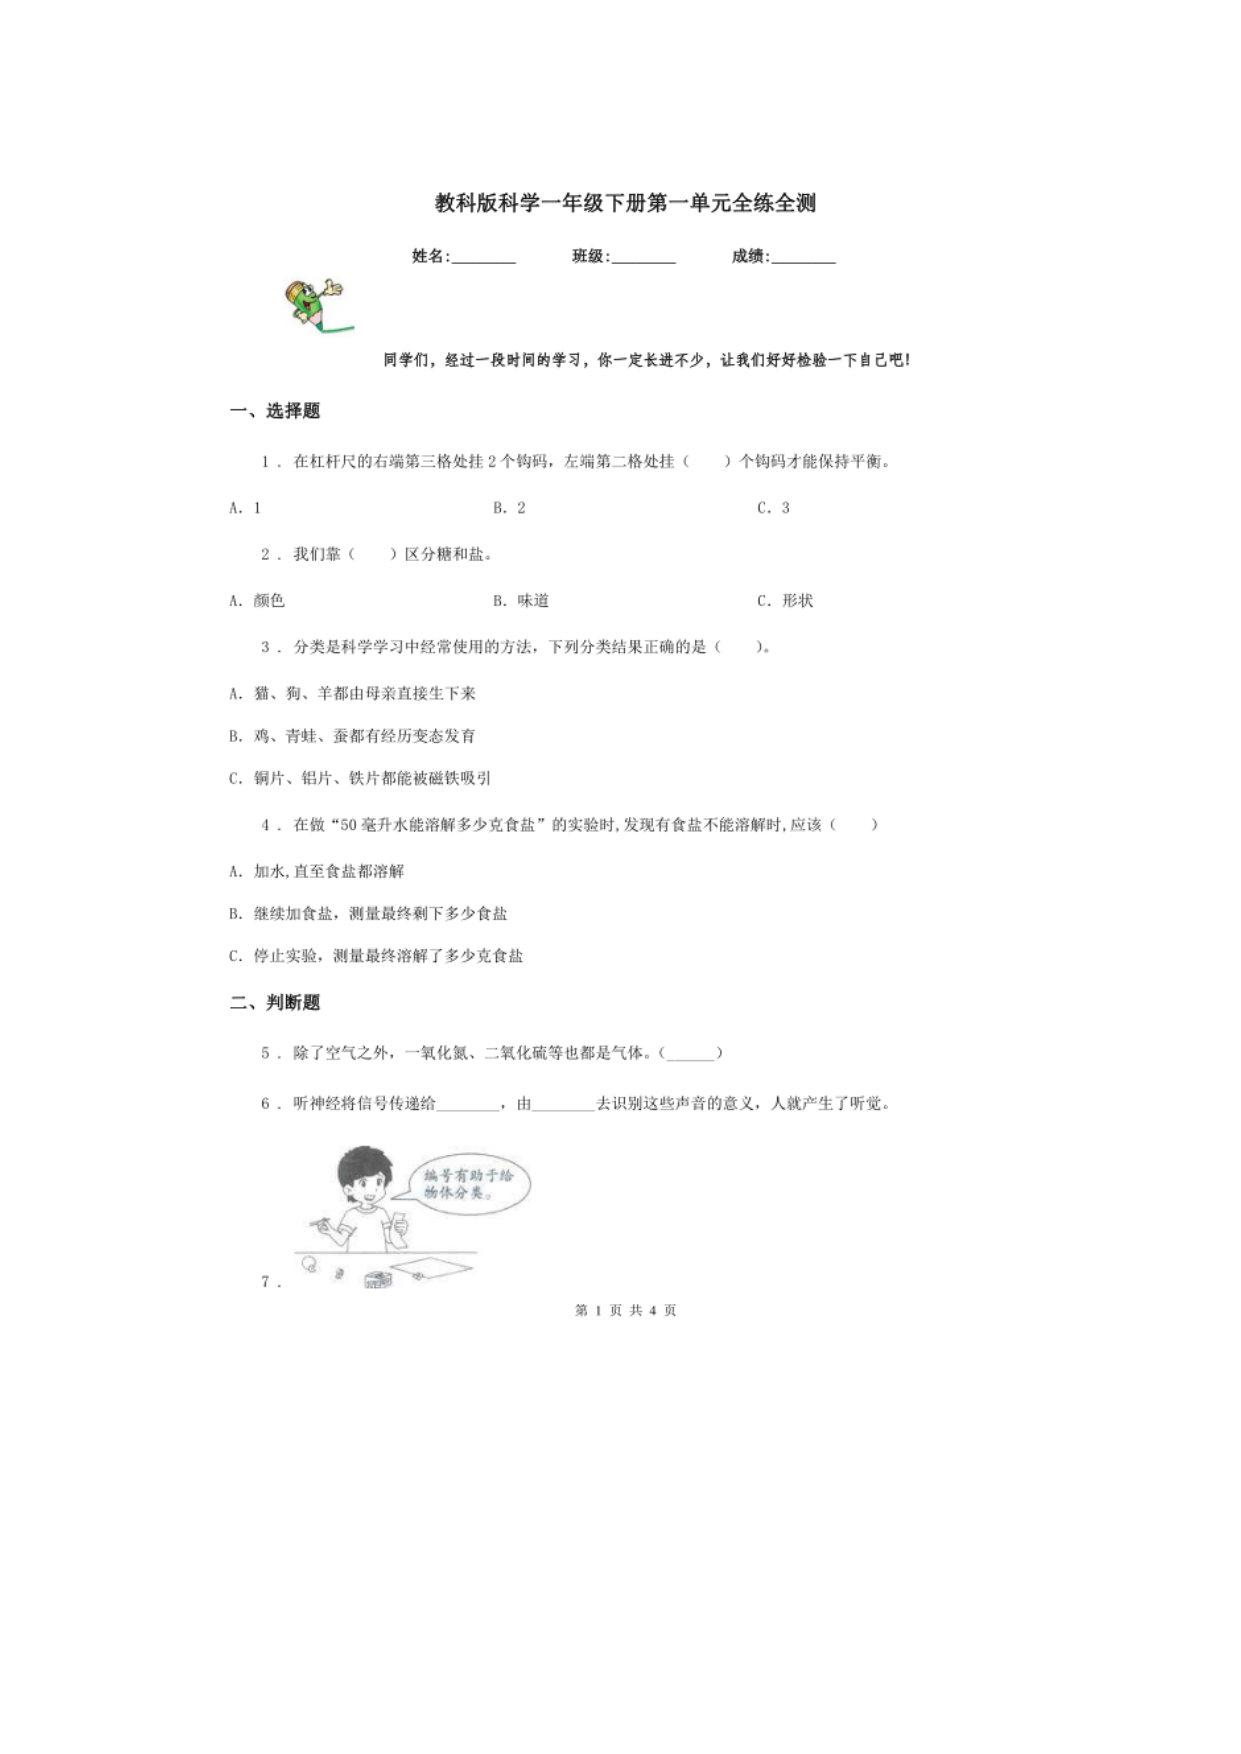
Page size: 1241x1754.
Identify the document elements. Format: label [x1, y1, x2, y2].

picture [187, 162, 1053, 1344]
